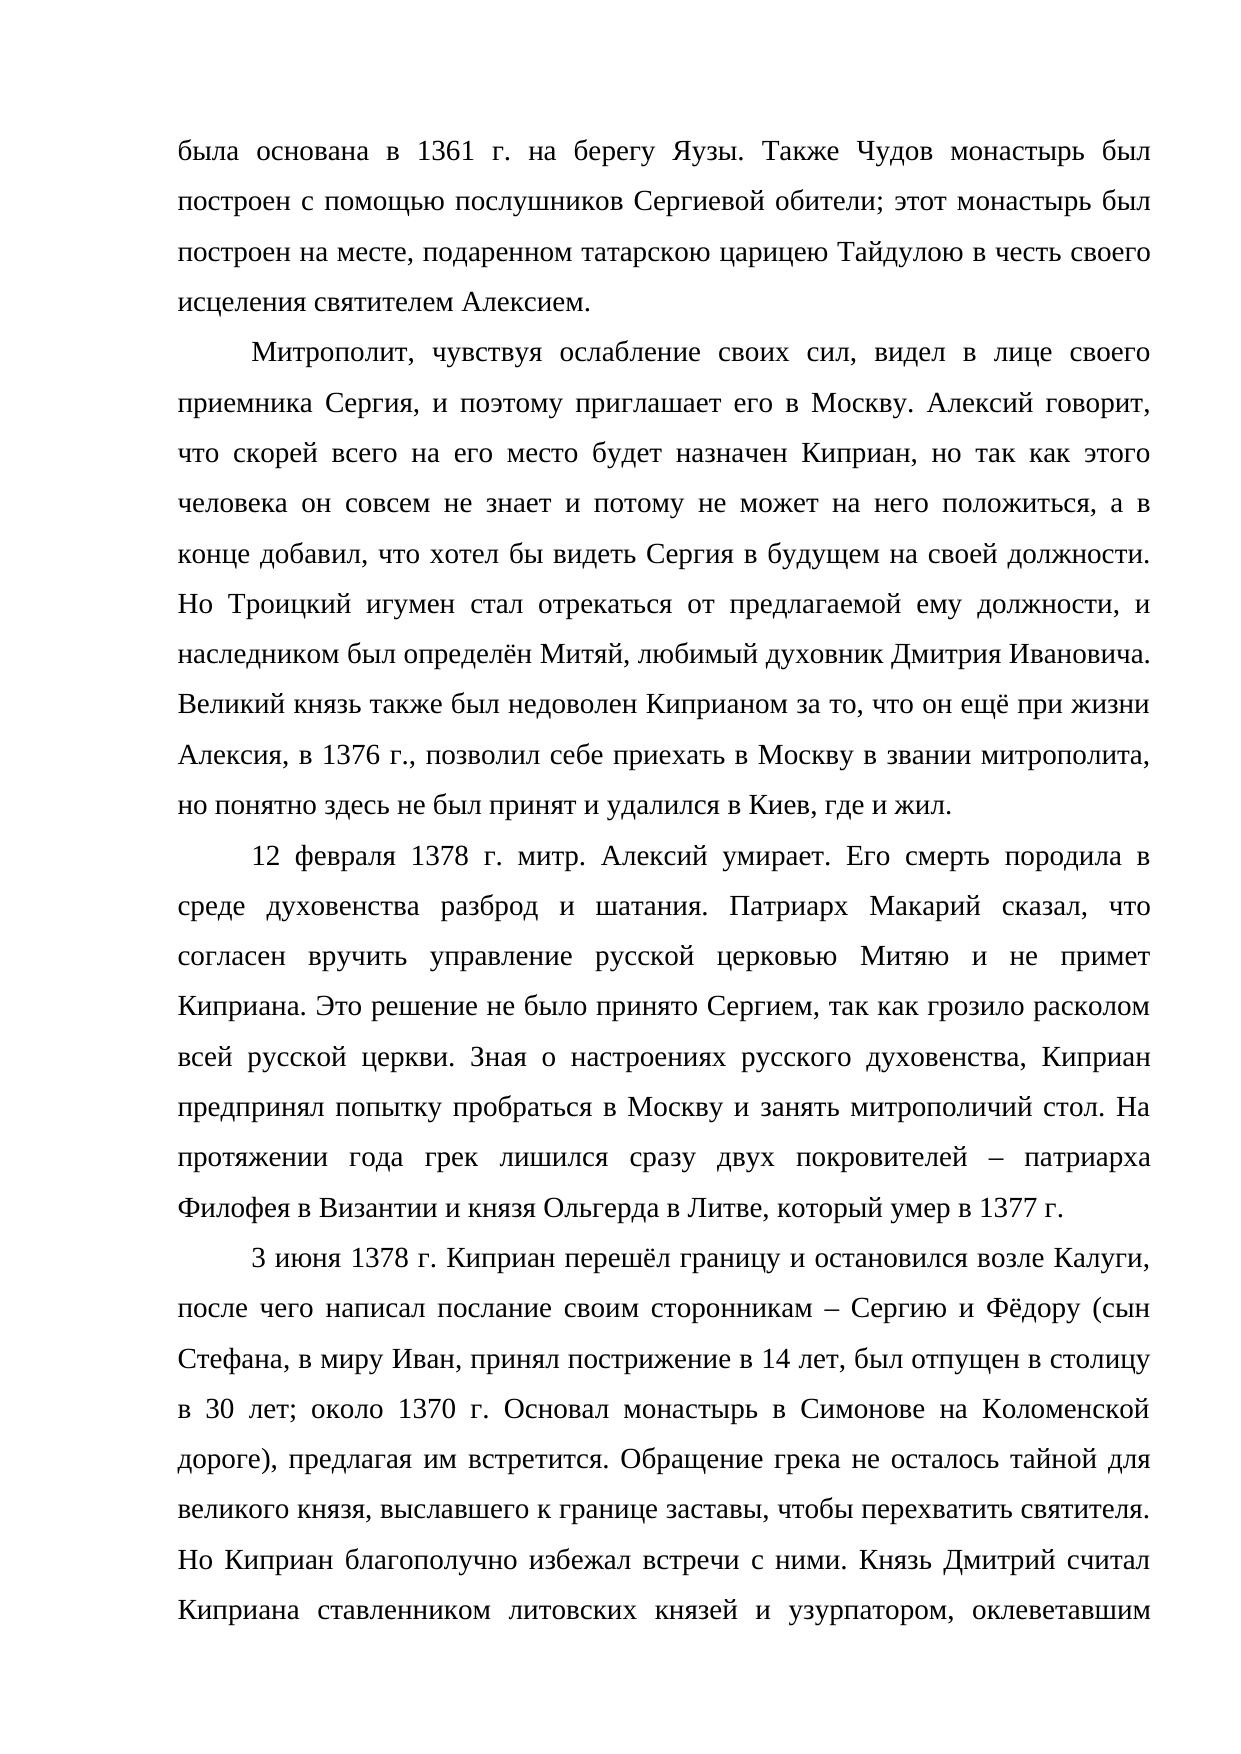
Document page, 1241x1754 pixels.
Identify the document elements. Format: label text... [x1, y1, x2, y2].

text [177, 1240, 1152, 1626]
text Митрополит, чувствуя ослабление своих сил, видел в лице своего приемника Сергия, и поэтому приглашает его в Москву. Алексий говорит, что скорей всего на его место будет назначен Киприан, но так как этого человека он совсем не знает и потому не может на него положиться, а в конце добавил, что хотел бы видеть Сергия в будущем на своей должности. Но Троицкий игумен стал отрекаться от предлагаемой ему должности, и наследником был определён Митяй, любимый духовник Дмитрия Ивановича. Великий князь также был недоволен Киприаном за то, что он ещё при жизни Алексия, в 1376 г., позволил себе приехать в Москву в звании митрополита, но понятно здесь не был принят и удалился в Киев, где и жил. [177, 334, 1152, 821]
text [177, 133, 1152, 318]
text 12 февраля 1378 г. митр. Алексий умирает. Его смерть породила в среде духовенства разброд и шатания. Патриарх Макарий сказал, что согласен вручить управление русской церковью Митяю и не примет Киприана. Это решение не было принято Сергием, так как грозило расколом всей русской церкви. Зная о настроениях русского духовенства, Киприан предпринял попытку пробраться в Москву и занять митрополичий стол. На протяжении года грек лишился сразу двух покровителей – патриарха Филофея в Византии и князя Ольгерда в Литве, который умер в 1377 г. [177, 838, 1152, 1223]
